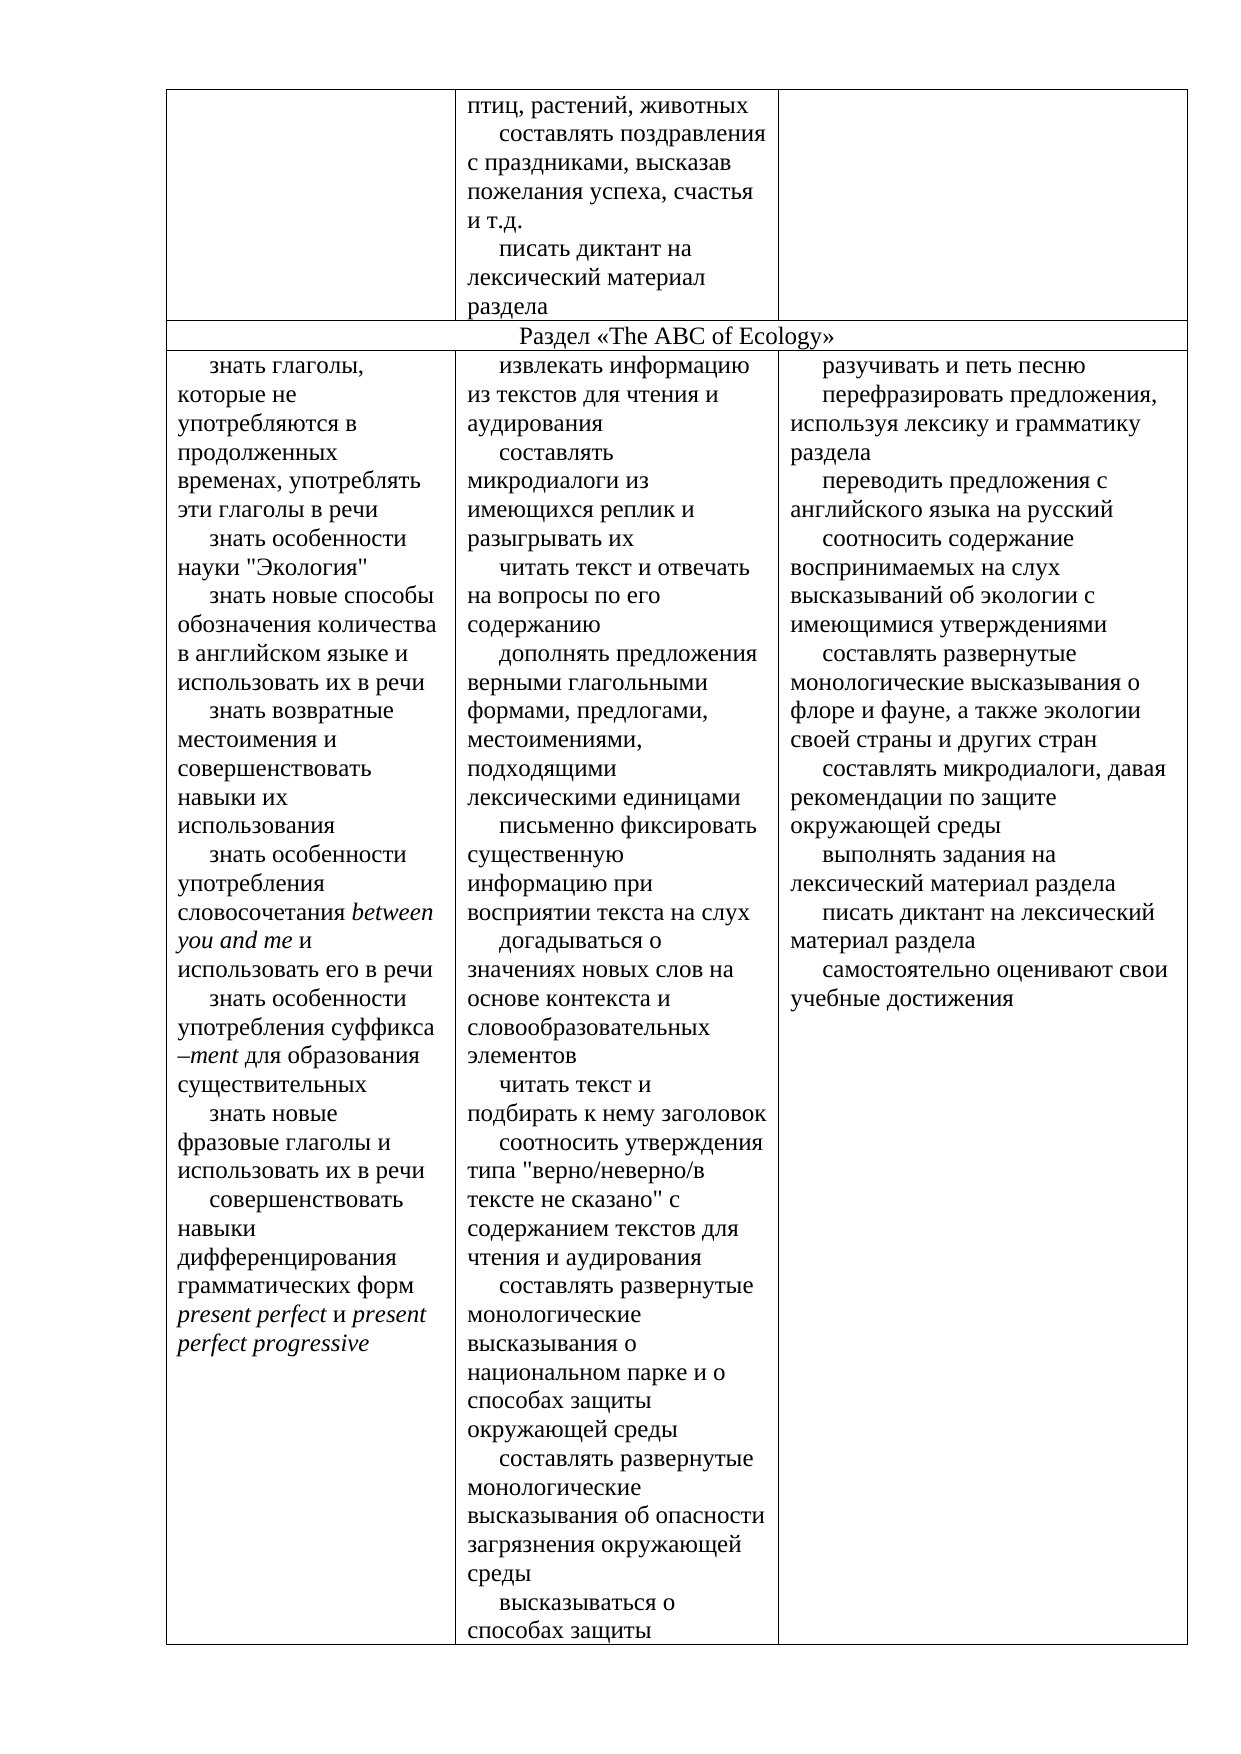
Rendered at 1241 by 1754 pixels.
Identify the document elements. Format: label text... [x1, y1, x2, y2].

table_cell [779, 351, 1187, 1644]
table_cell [456, 90, 778, 320]
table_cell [456, 351, 778, 1644]
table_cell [779, 90, 1187, 320]
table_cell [167, 90, 455, 320]
table_cell Раздел «The ABC of Ecology» [167, 321, 1187, 349]
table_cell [167, 351, 455, 1644]
